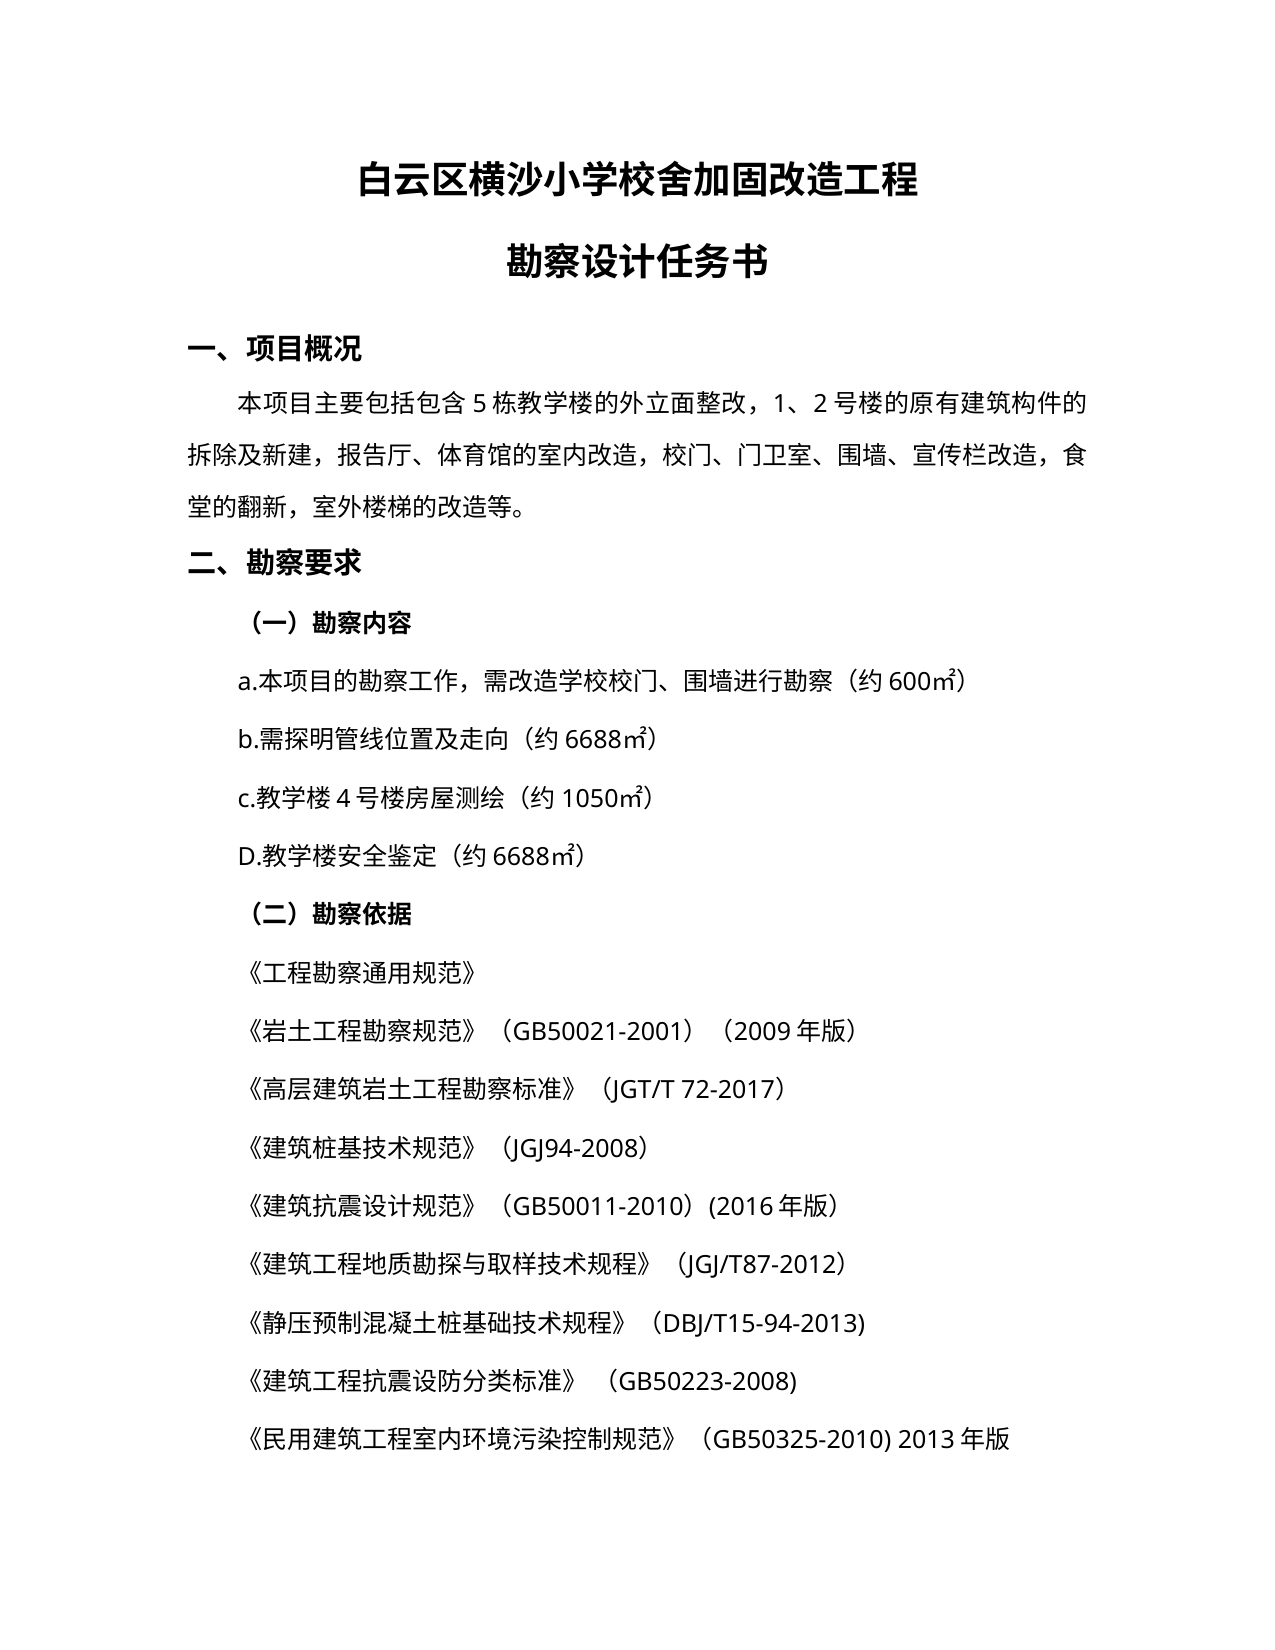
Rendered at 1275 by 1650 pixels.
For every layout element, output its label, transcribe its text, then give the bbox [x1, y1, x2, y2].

text （一）勘察内容 [187, 586, 1087, 644]
text 白云区横沙小学校舍加固改造工程 [187, 150, 1087, 204]
text 《民用建筑工程室内环境污染控制规范》（GB50325-2010) 2013年版 [187, 1402, 1087, 1461]
text b.需探明管线位置及走向（约6688㎡） [187, 702, 1087, 761]
text D.教学楼安全鉴定（约6688㎡） [187, 819, 1087, 877]
text 《工程勘察通用规范》 [187, 936, 1087, 994]
text 《静压预制混凝土桩基础技术规程》（DBJ/T15-94-2013) [187, 1286, 1087, 1344]
text （二）勘察依据 [187, 877, 1087, 936]
text a.本项目的勘察工作，需改造学校校门、围墙进行勘察（约600㎡） [187, 644, 1087, 702]
text 《建筑桩基技术规范》（JGJ94-2008） [187, 1111, 1087, 1169]
text 一、项目概况 [187, 313, 1087, 371]
text 勘察设计任务书 [187, 231, 1087, 286]
text 《建筑工程抗震设防分类标准》 （GB50223-2008) [187, 1344, 1087, 1402]
text 《建筑抗震设计规范》（GB50011-2010）(2016年版） [187, 1169, 1087, 1227]
text c.教学楼4号楼房屋测绘（约 1050㎡） [187, 761, 1087, 819]
text 《建筑工程地质勘探与取样技术规程》（JGJ/T87-2012） [187, 1227, 1087, 1286]
text 《岩土工程勘察规范》（GB50021-2001）（2009年版） [187, 994, 1087, 1052]
text 本项目主要包括包含5栋教学楼的外立面整改，1、2号楼的原有建筑构件的拆除及新建，报告厅、体育馆的室内改造，校门、门卫室、围墙、宣传栏改造，食堂的翻新，室外楼梯的改造等。 [187, 371, 1087, 527]
text 《高层建筑岩土工程勘察标准》（JGT/T 72-2017） [187, 1052, 1087, 1111]
text 二、勘察要求 [187, 527, 1087, 586]
